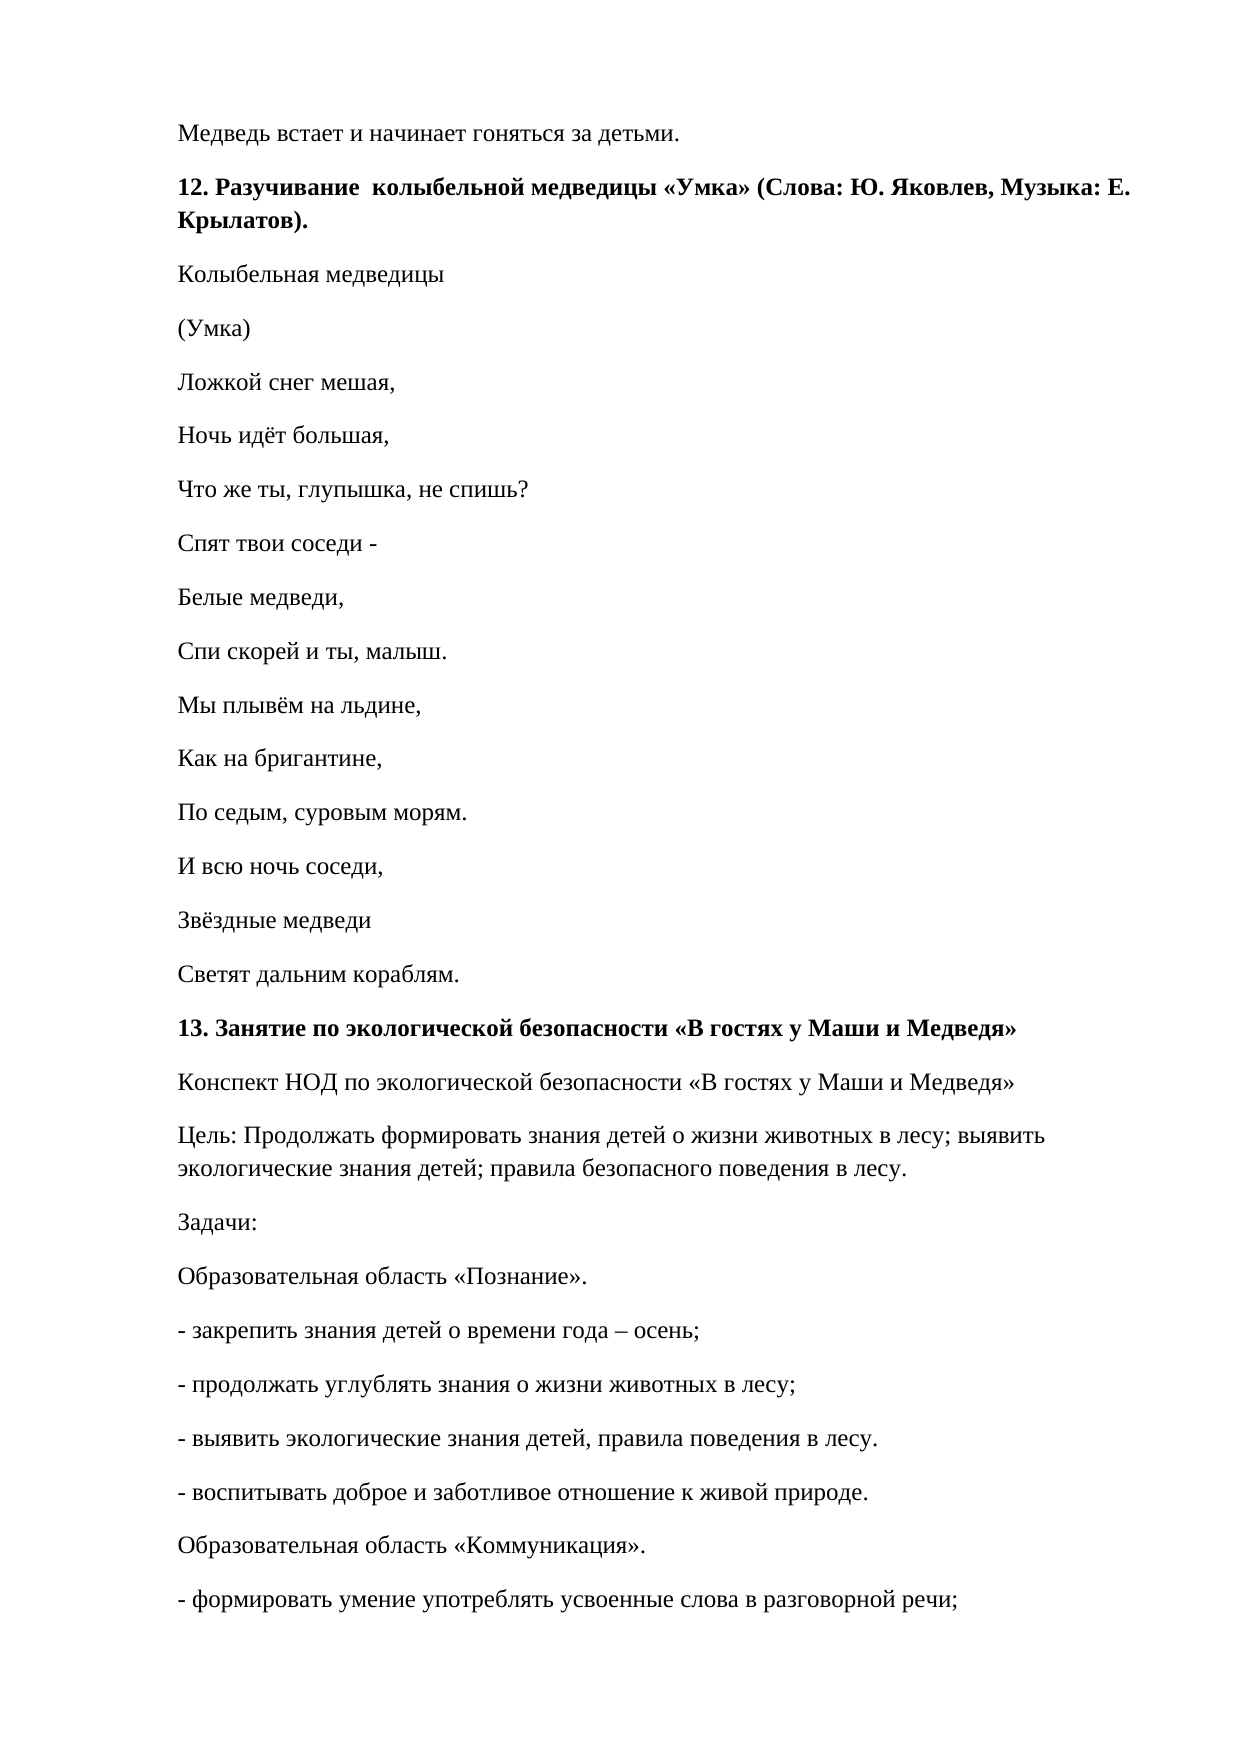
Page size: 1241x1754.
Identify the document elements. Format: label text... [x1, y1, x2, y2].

text Ложкой снег мешая, [177, 367, 1152, 395]
text Конспект НОД по экологической безопасности «В гостях у Маши и Медведя» [177, 1067, 1152, 1095]
text По седым, суровым морям. [177, 797, 1152, 826]
text Колыбельная медведицы [177, 259, 1152, 288]
text Образовательная область «Коммуникация». [177, 1531, 1152, 1559]
text Как на бригантине, [177, 743, 1152, 772]
text 12. Разучивание колыбельной медведицы «Умка» (Слова: Ю. Яковлев, Музыка: Е. Крылатов). [177, 172, 1152, 234]
text Белые медведи, [177, 582, 1152, 611]
text - выявить экологические знания детей, правила поведения в лесу. [177, 1423, 1152, 1452]
text Ночь идёт большая, [177, 420, 1152, 449]
text Цель: Продолжать формировать знания детей о жизни животных в лесу; выявить экологические знания детей; правила безопасного поведения в лесу. [177, 1121, 1152, 1182]
text Звёздные медведи [177, 905, 1152, 934]
text (Умка) [177, 313, 1152, 341]
text И всю ночь соседи, [177, 851, 1152, 880]
text Медведь встает и начинает гоняться за детьми. [177, 118, 1152, 147]
text Образовательная область «Познание». [177, 1261, 1152, 1290]
text Что же ты, глупышка, не спишь? [177, 474, 1152, 503]
text Задачи: [177, 1207, 1152, 1236]
text Мы плывём на льдине, [177, 690, 1152, 718]
text Спят твои соседи - [177, 528, 1152, 557]
text 13. Занятие по экологической безопасности «В гостях у Маши и Медведя» [177, 1013, 1152, 1042]
text - формировать умение употреблять усвоенные слова в разговорной речи; [177, 1584, 1152, 1613]
text - продолжать углублять знания о жизни животных в лесу; [177, 1369, 1152, 1398]
text Светят дальним кораблям. [177, 959, 1152, 988]
text Спи скорей и ты, малыш. [177, 636, 1152, 664]
text - воспитывать доброе и заботливое отношение к живой природе. [177, 1477, 1152, 1505]
text - закрепить знания детей о времени года – осень; [177, 1315, 1152, 1344]
